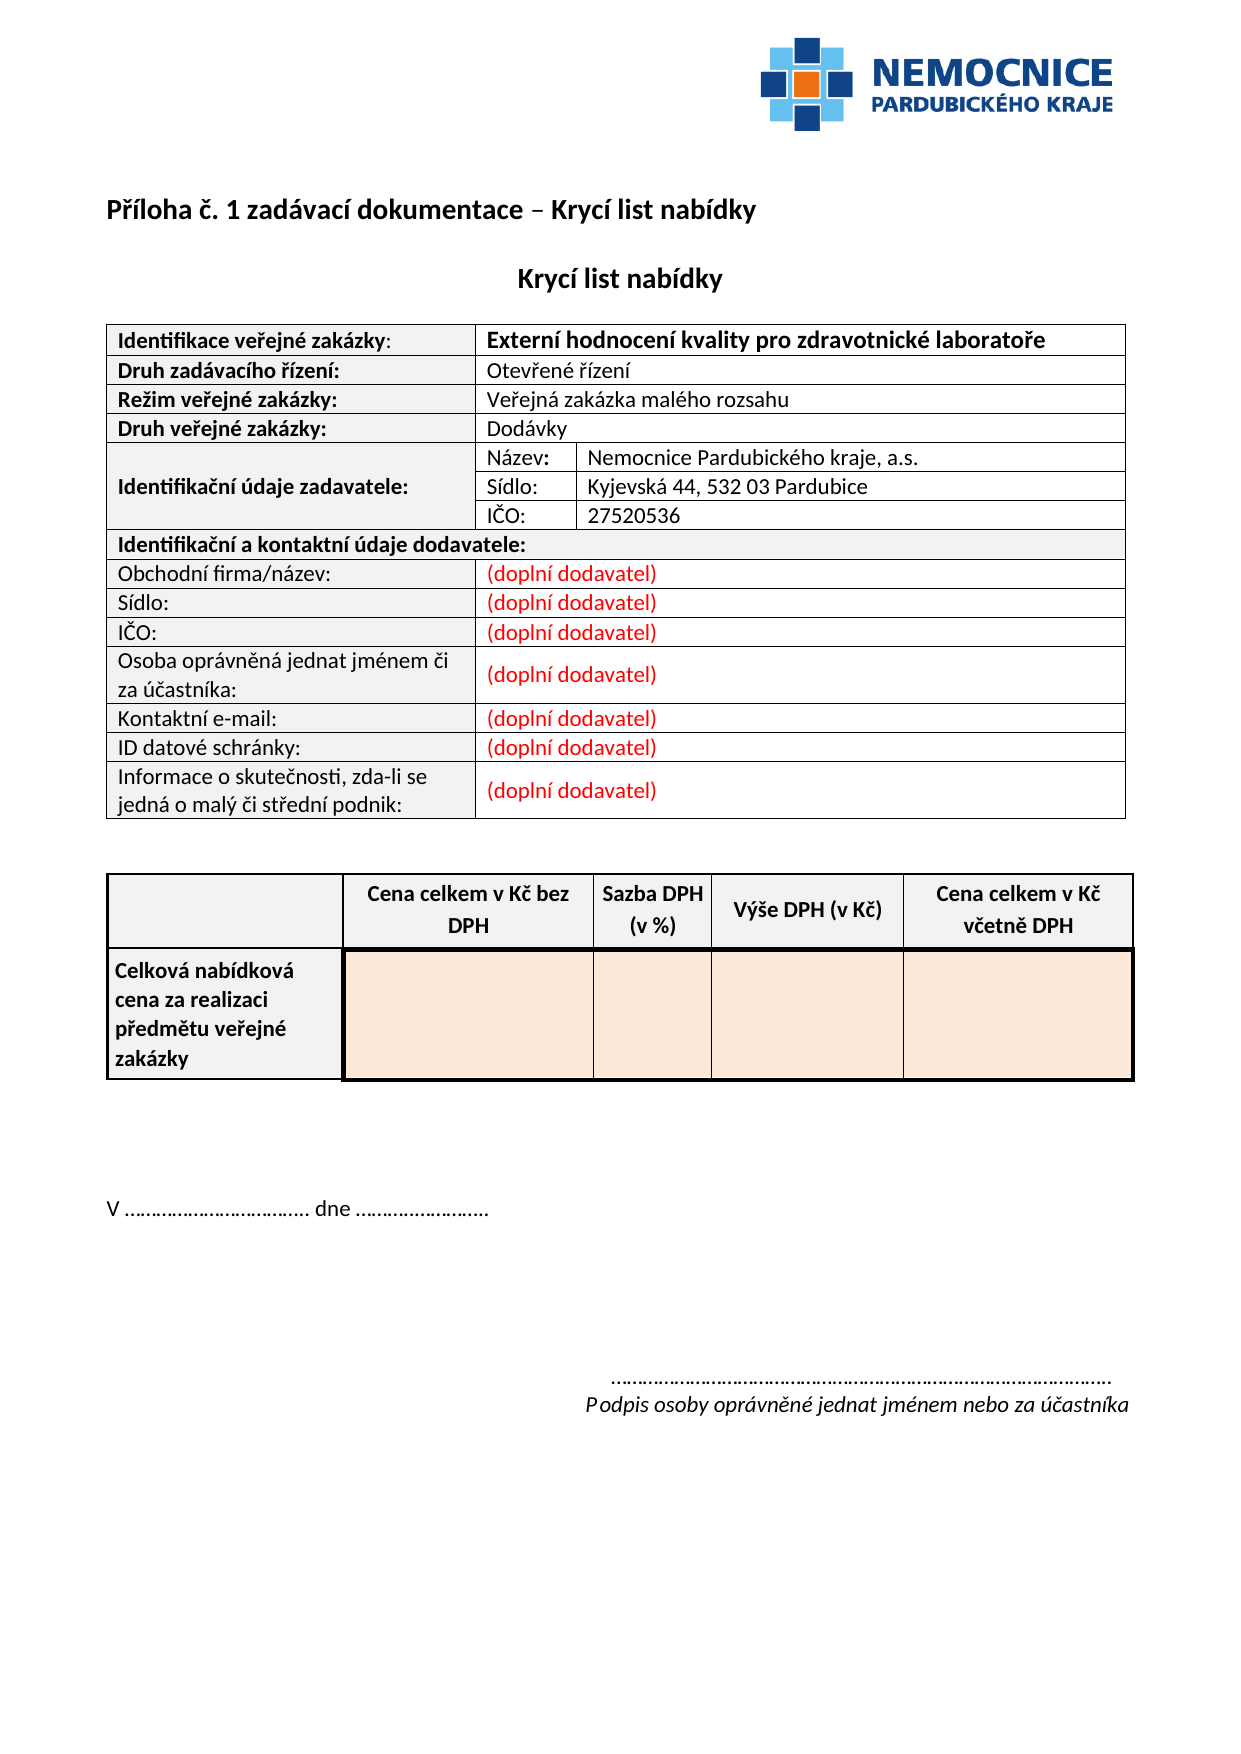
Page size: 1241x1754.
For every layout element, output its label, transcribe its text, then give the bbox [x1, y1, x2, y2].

table_cell IČO: [107, 618, 475, 646]
text Krycí list nabídky [106, 260, 1134, 295]
table_cell (doplní dodavatel) [476, 618, 1125, 646]
text ………………………………………………………………………………….. [106, 1362, 1134, 1390]
table_cell Název: [476, 443, 576, 471]
table_header Výše DPH (v Kč) [712, 875, 903, 947]
table_cell Obchodní firma/název: [107, 560, 475, 587]
table_cell Veřejná zakázka malého rozsahu [476, 385, 1125, 413]
table_cell Druh zadávacího řízení: [107, 356, 475, 384]
text Podpis osoby oprávněné jednat jménem nebo za účastníka [106, 1390, 1134, 1418]
table_header Externí hodnocení kvality pro zdravotnické laboratoře [476, 325, 1125, 355]
table_cell (doplní dodavatel) [476, 762, 1125, 818]
table_cell Dodávky [476, 414, 1125, 442]
table_cell Nemocnice Pardubického kraje, a.s. [577, 443, 1125, 471]
table_cell (doplní dodavatel) [476, 704, 1125, 732]
table_cell [346, 952, 593, 1077]
table_cell Identifikační a kontaktní údaje dodavatele: [107, 530, 1125, 558]
table_cell Režim veřejné zakázky: [107, 385, 475, 413]
table_cell (doplní dodavatel) [476, 560, 1125, 587]
picture [759, 37, 1113, 132]
table_cell Sídlo: [476, 472, 576, 500]
table_header [109, 875, 342, 947]
table_cell ID datové schránky: [107, 733, 475, 761]
table_header Cena celkem v Kč včetně DPH [904, 875, 1132, 947]
table_cell [904, 952, 1131, 1077]
table_cell [712, 952, 903, 1077]
text V …………………………….. dne ………..………….. [106, 1194, 1134, 1222]
table_header Cena celkem v Kč bez DPH [344, 875, 593, 947]
table_cell Identifikační údaje zadavatele: [107, 443, 475, 529]
table_header Identifikace veřejné zakázky: [107, 325, 475, 355]
text Příloha č. 1 zadávací dokumentace – Krycí list nabídky [106, 191, 1134, 227]
table_cell IČO: [476, 501, 576, 529]
table_cell Celková nabídková cena za realizaci předmětu veřejné zakázky [109, 949, 341, 1077]
table_cell (doplní dodavatel) [476, 647, 1125, 703]
table_cell [594, 952, 711, 1077]
table_cell 27520536 [577, 501, 1125, 529]
table_cell Kontaktní e-mail: [107, 704, 475, 732]
table_cell (doplní dodavatel) [476, 733, 1125, 761]
table_header Sazba DPH (v %) [594, 875, 711, 947]
table_cell Informace o skutečnosti, zda-li se jedná o malý či střední podnik: [107, 762, 475, 818]
table_cell Kyjevská 44, 532 03 Pardubice [577, 472, 1125, 500]
table_cell (doplní dodavatel) [476, 589, 1125, 617]
table_cell Otevřené řízení [476, 356, 1125, 384]
table_cell Osoba oprávněná jednat jménem či za účastníka: [107, 647, 475, 703]
table_cell Druh veřejné zakázky: [107, 414, 475, 442]
table_cell Sídlo: [107, 589, 475, 617]
